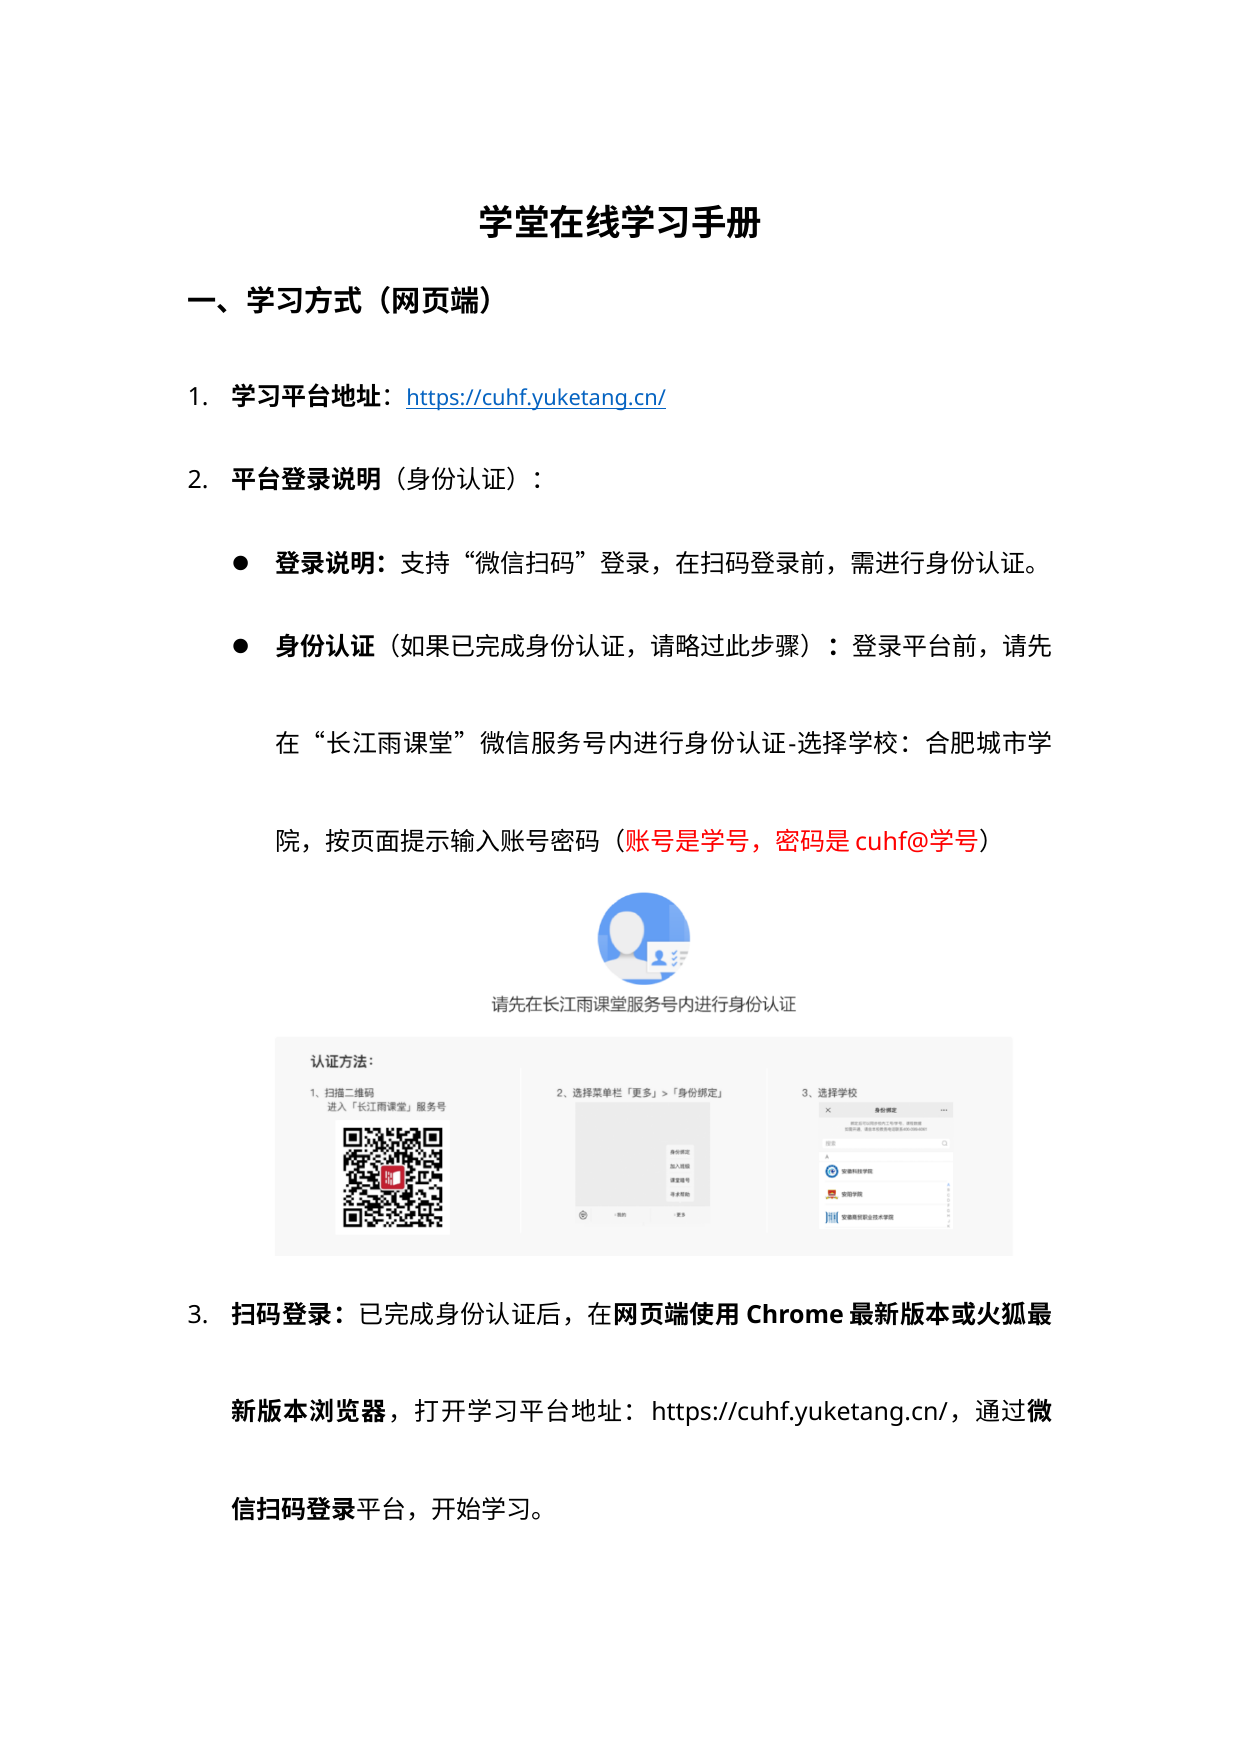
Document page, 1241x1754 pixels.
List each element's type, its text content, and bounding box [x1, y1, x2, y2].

picture [268, 890, 1016, 1256]
list 登录说明：支持“微信扫码”登录，在扫码登录前，需进行身份认证。 [231, 529, 1053, 594]
list 身份认证（如果已完成身份认证，请略过此步骤）：登录平台前，请先在“长江雨课堂”微信服务号内进行身份认证-选择学校：合肥城市学院，按页面提示输入账号密码（账号是学号，密码是cuhf@学号） [231, 612, 1053, 872]
title 学堂在线学习手册 [187, 187, 1053, 252]
subtitle 学习方式（网页端） [187, 267, 1053, 332]
list 学习平台地址：https://cuhf.yuketang.cn/ [187, 362, 1053, 427]
list 平台登录说明（身份认证）： [187, 446, 1053, 511]
list 扫码登录：已完成身份认证后，在网页端使用Chrome最新版本或火狐最新版本浏览器，打开学习平台地址：https://cuhf.yuketang.cn/，通过微信扫码登录平台，开始学习。 [187, 1280, 1053, 1540]
